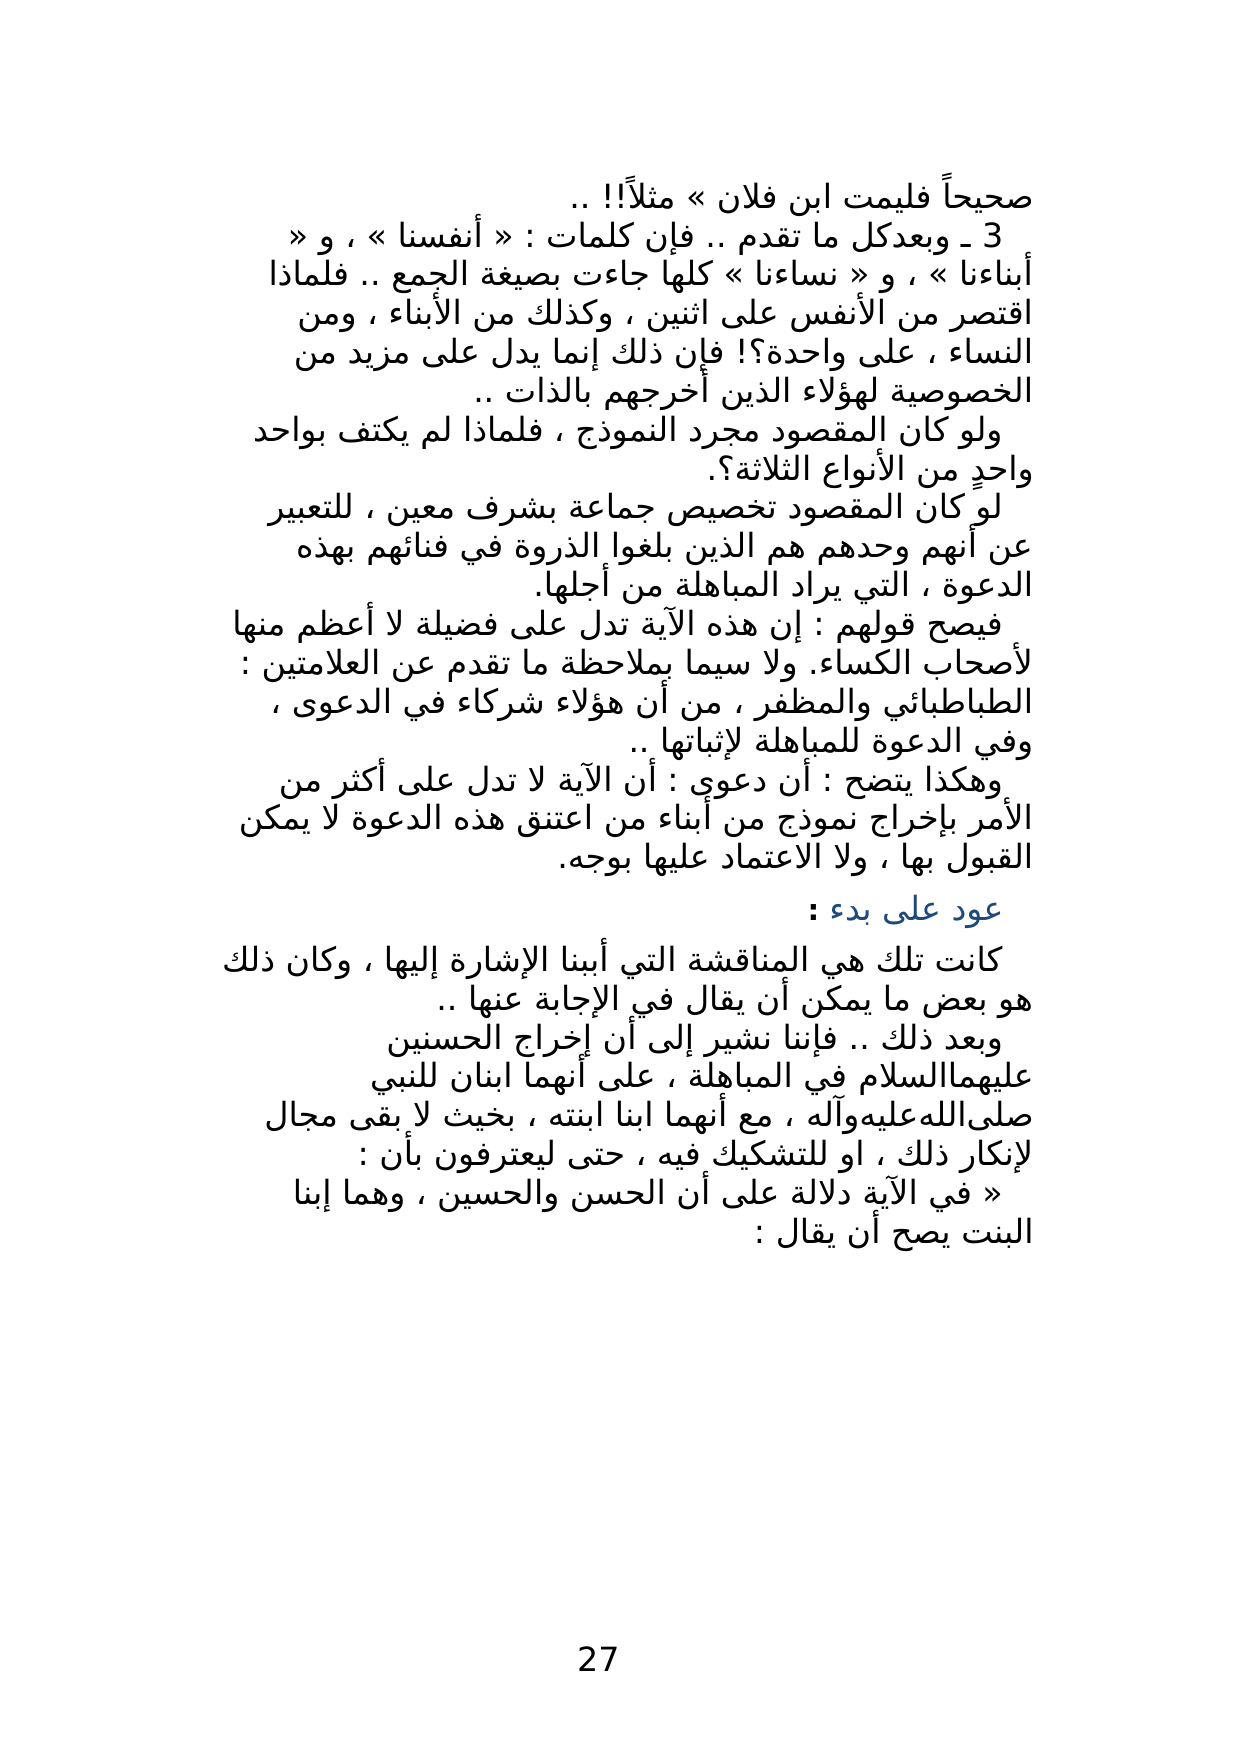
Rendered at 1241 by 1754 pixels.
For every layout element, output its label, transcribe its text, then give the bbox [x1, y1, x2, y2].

text وبعد ذلك .. فإننا نشير إلى أن إخراج الحسنين عليهما‌السلام في المباهلة ، على أنهما ابنان للنبي صلى‌الله‌عليه‌وآله ، مع أنهما ابنا ابنته ، بخيث لا بقى مجال لإنكار ذلك ، او للتشكيك فيه ، حتى ليعترفون بأن : [222, 1018, 1033, 1173]
text لو كان المقصود تخصيص جماعة بشرف معين ، للتعبير عن أنهم وحدهم هم الذين بلغوا الذروة في فنائهم بهذه الدعوة ، التي يراد المباهلة من أجلها. [222, 488, 1033, 604]
text كانت تلك هي المناقشة التي أببنا الإشارة إليها ، وكان ذلك هو بعض ما يمكن أن يقال في الإجابة عنها .. [222, 940, 1033, 1018]
subtitle عود على بدء : [222, 889, 1033, 928]
text فيصح قولهم : إن هذه الآية تدل على فضيلة لا أعظم منها لأصحاب الكساء. ولا سيما بملاحظة ما تقدم عن العلامتين : الطباطبائي والمظفر ، من أن هؤلاء شركاء في الدعوى ، وفي الدعوة للمباهلة لإثباتها .. [222, 604, 1033, 760]
text ولو كان المقصود مجرد النموذج ، فلماذا لم يكتف بواحد واحدٍ من الأنواع الثلاثة؟. [222, 410, 1033, 488]
text « في الآية دلالة على أن الحسن والحسين ، وهما إبنا البنت يصح أن يقال : [222, 1173, 1033, 1251]
text 3 ـ وبعدكل ما تقدم .. فإن كلمات : « أنفسنا » ، و « أبناءنا » ، و « نساءنا » كلها جاءت بصيغة الجمع .. فلماذا اقتصر من الأنفس على اثنين ، وكذلك من الأبناء ، ومن النساء ، على واحدة؟! فإن ذلك إنما يدل على مزيد من الخصوصية لهؤلاء الذين أخرجهم بالذات .. [222, 216, 1033, 410]
text وهكذا يتضح : أن دعوى : أن الآية لا تدل على أكثر من الأمر بإخراج نموذج من أبناء من اعتنق هذه الدعوة لا يمكن القبول بها ، ولا الاعتماد عليها بوجه. [222, 760, 1033, 877]
text صحيحاً فليمت ابن فلان » مثلاً!! .. [222, 177, 1033, 216]
